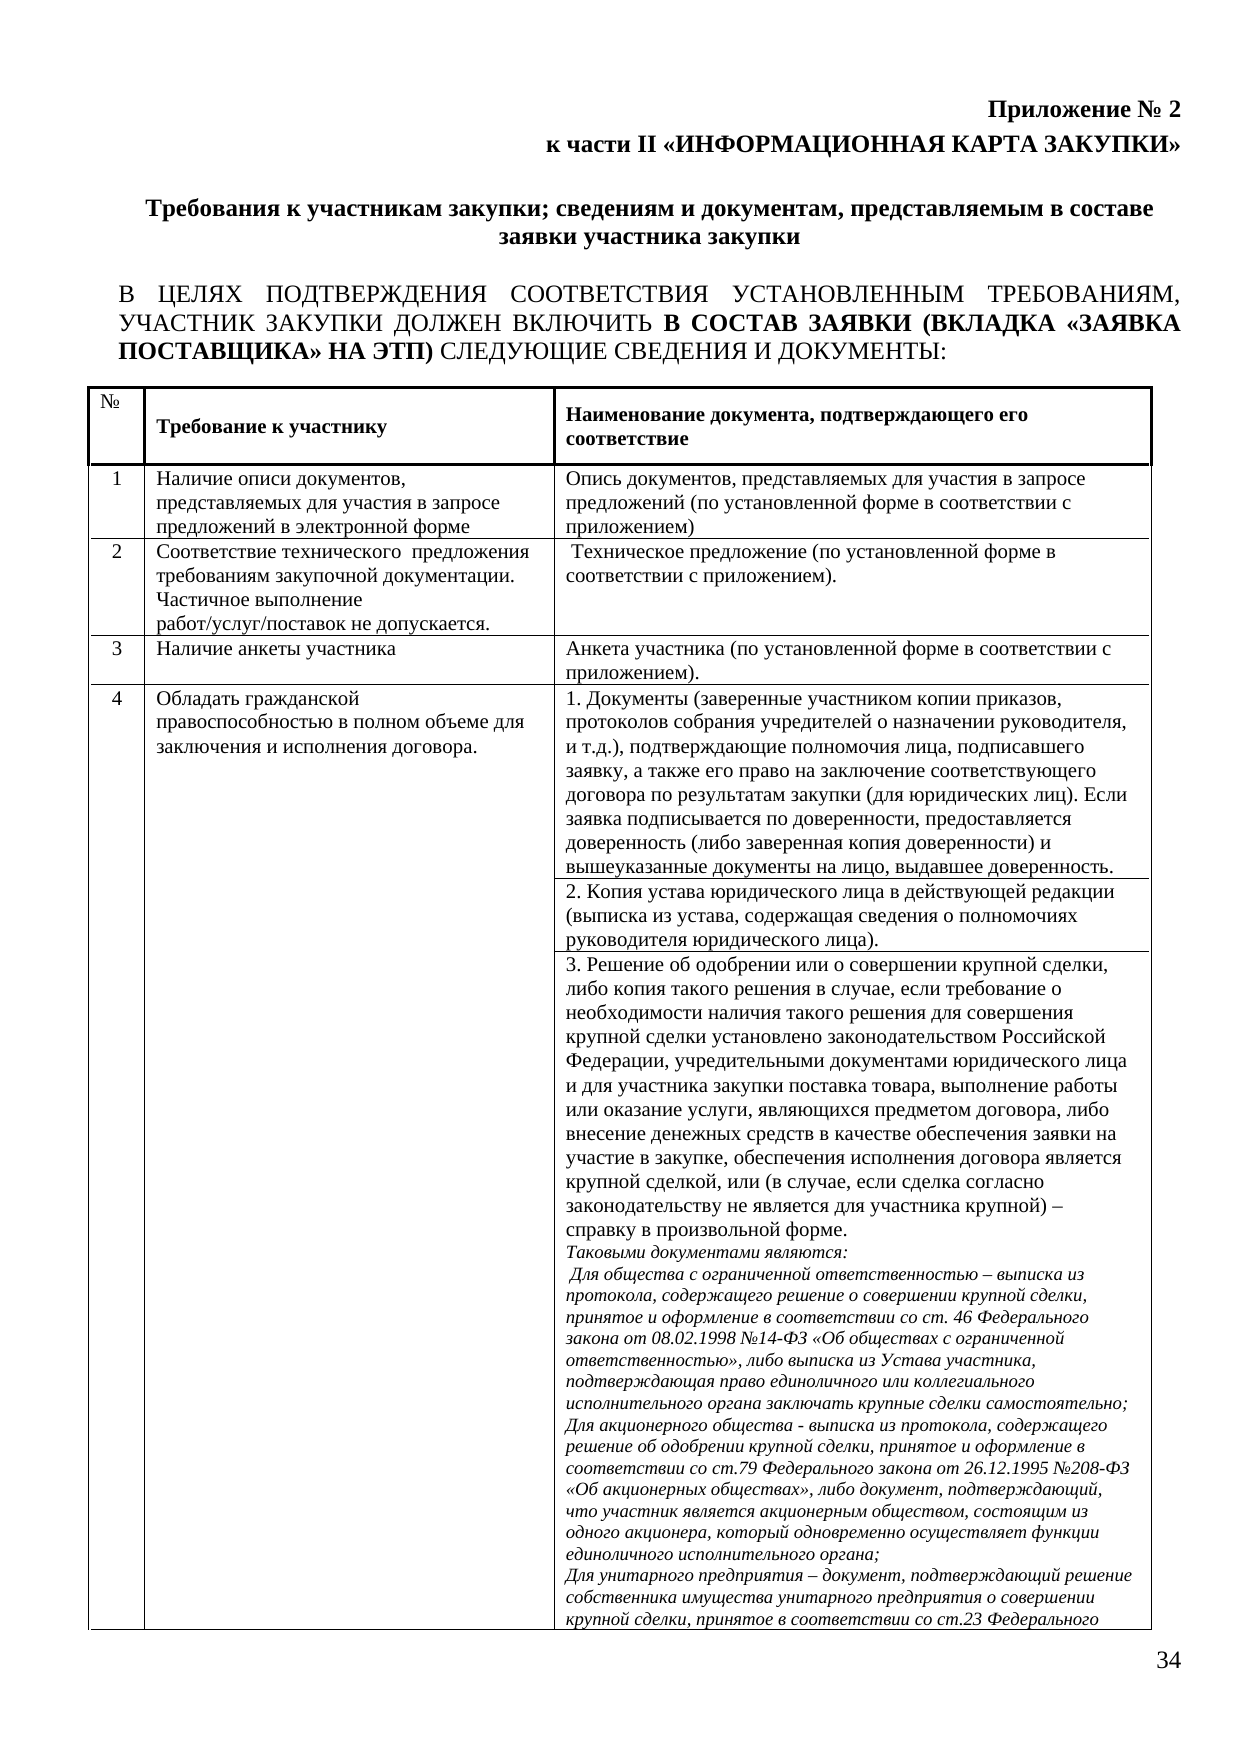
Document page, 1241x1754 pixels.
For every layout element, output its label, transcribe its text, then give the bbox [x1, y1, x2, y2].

subtitle Приложение № 2 [133, 94, 1181, 123]
table_cell 1. Документы (заверенные участником копии приказов, протоколов собрания учредителей о назначении руководителя, и т.д.), подтверждающие полномочия лица, подписавшего заявку, а также его право на заключение соответствующего договора по результатам закупки (для юридических лиц). Если заявка подписывается по доверенности, предоставляется доверенность (либо заверенная копия доверенности) и вышеуказанные документы на лицо, выдавшее доверенность. [555, 684, 1151, 878]
table_cell 2. Копия устава юридического лица в действующей редакции (выписка из устава, содержащая сведения о полномочиях руководителя юридического лица). [555, 878, 1151, 951]
table_cell Соответствие технического предложения требованиям закупочной документации. Частичное выполнение работ/услуг/поставок не допускается. [145, 539, 554, 635]
table_header № [90, 389, 143, 463]
text В целях подтверждения соответствия установленным требованиям, участник закупки должен включить в состав заявки (ВКЛАДКА «ЗАявка поставщика» на ЭТП) следующие сведения и документы: [118, 279, 1181, 365]
table_cell [89, 684, 144, 1629]
table_cell Опись документов, представляемых для участия в запросе предложений (по установленной форме в соответствии с приложением) [555, 463, 1151, 538]
table_cell [89, 635, 144, 684]
table_cell [89, 463, 144, 538]
table_header Наименование документа, подтверждающего его соответствие [556, 389, 1150, 463]
table_cell Наличие описи документов, представляемых для участия в запросе предложений в электронной форме [145, 466, 554, 538]
table_cell Обладать гражданской правоспособностью в полном объеме для заключения и исполнения договора. [145, 685, 554, 1629]
table_cell Анкета участника (по установленной форме в соответствии с приложением). [555, 635, 1151, 684]
text к части II «ИНФОРМАЦИОННАЯ КАРТА ЗАКУПКИ» [118, 129, 1181, 158]
text Требования к участникам закупки; сведениям и документам, представляемым в составе заявки участника закупки [118, 193, 1181, 250]
table_cell [89, 538, 144, 635]
table_cell Наличие анкеты участника [145, 636, 554, 684]
table_cell Техническое предложение (по установленной форме в соответствии с приложением). [555, 538, 1151, 635]
table_header Требование к участнику [146, 389, 553, 463]
